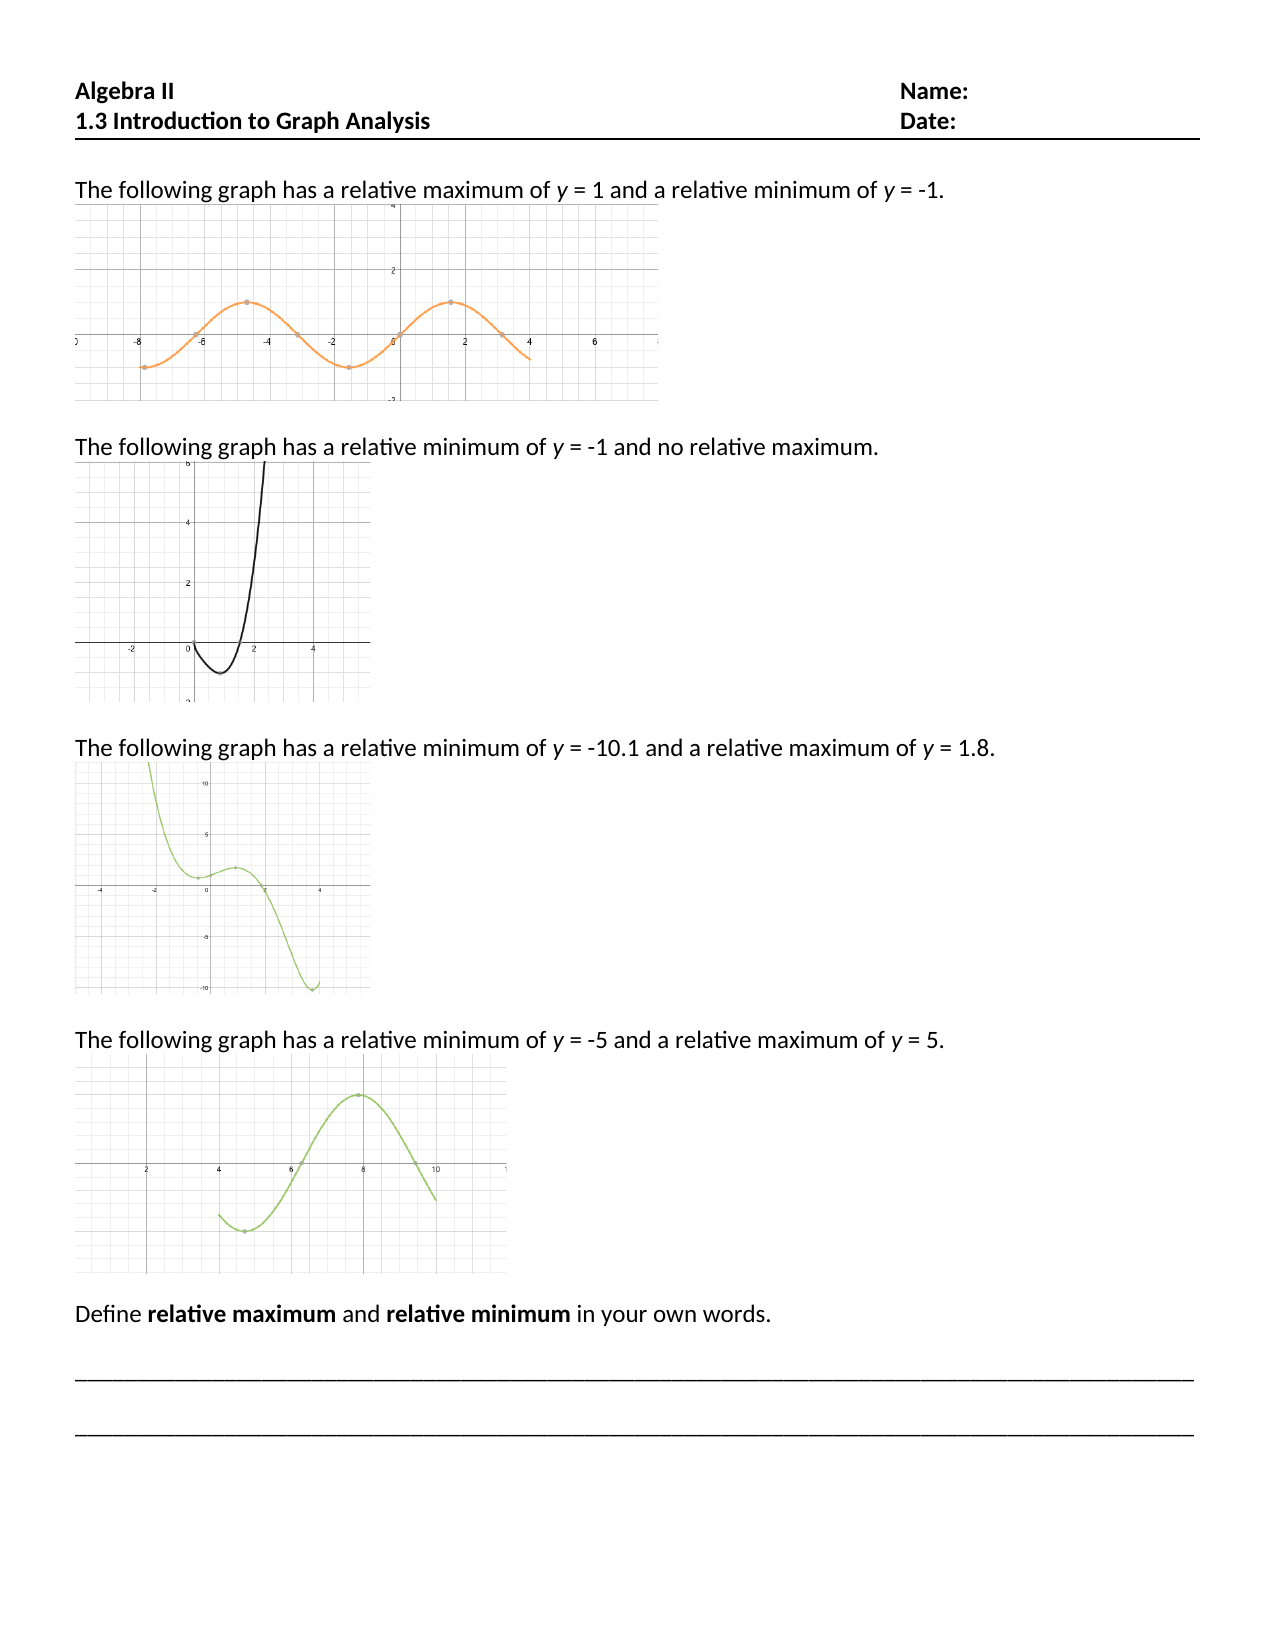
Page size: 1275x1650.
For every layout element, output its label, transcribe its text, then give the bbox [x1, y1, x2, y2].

picture [75, 204, 659, 401]
text The following graph has a relative maximum of y = 1 and a relative minimum of y = -1. [75, 174, 1200, 204]
picture [75, 461, 371, 702]
text The following graph has a relative minimum of y = -1 and no relative maximum. [75, 431, 1200, 462]
text __________________________________________________________________________________________ [75, 1409, 1200, 1440]
picture [75, 1054, 507, 1274]
text __________________________________________________________________________________________ [75, 1354, 1200, 1384]
picture [75, 762, 371, 994]
text Define relative maximum and relative minimum in your own words. [75, 1298, 1200, 1329]
text The following graph has a relative minimum of y = -5 and a relative maximum of y = 5. [75, 1024, 1200, 1055]
text The following graph has a relative minimum of y = -10.1 and a relative maximum of y = 1.8. [75, 732, 1200, 762]
